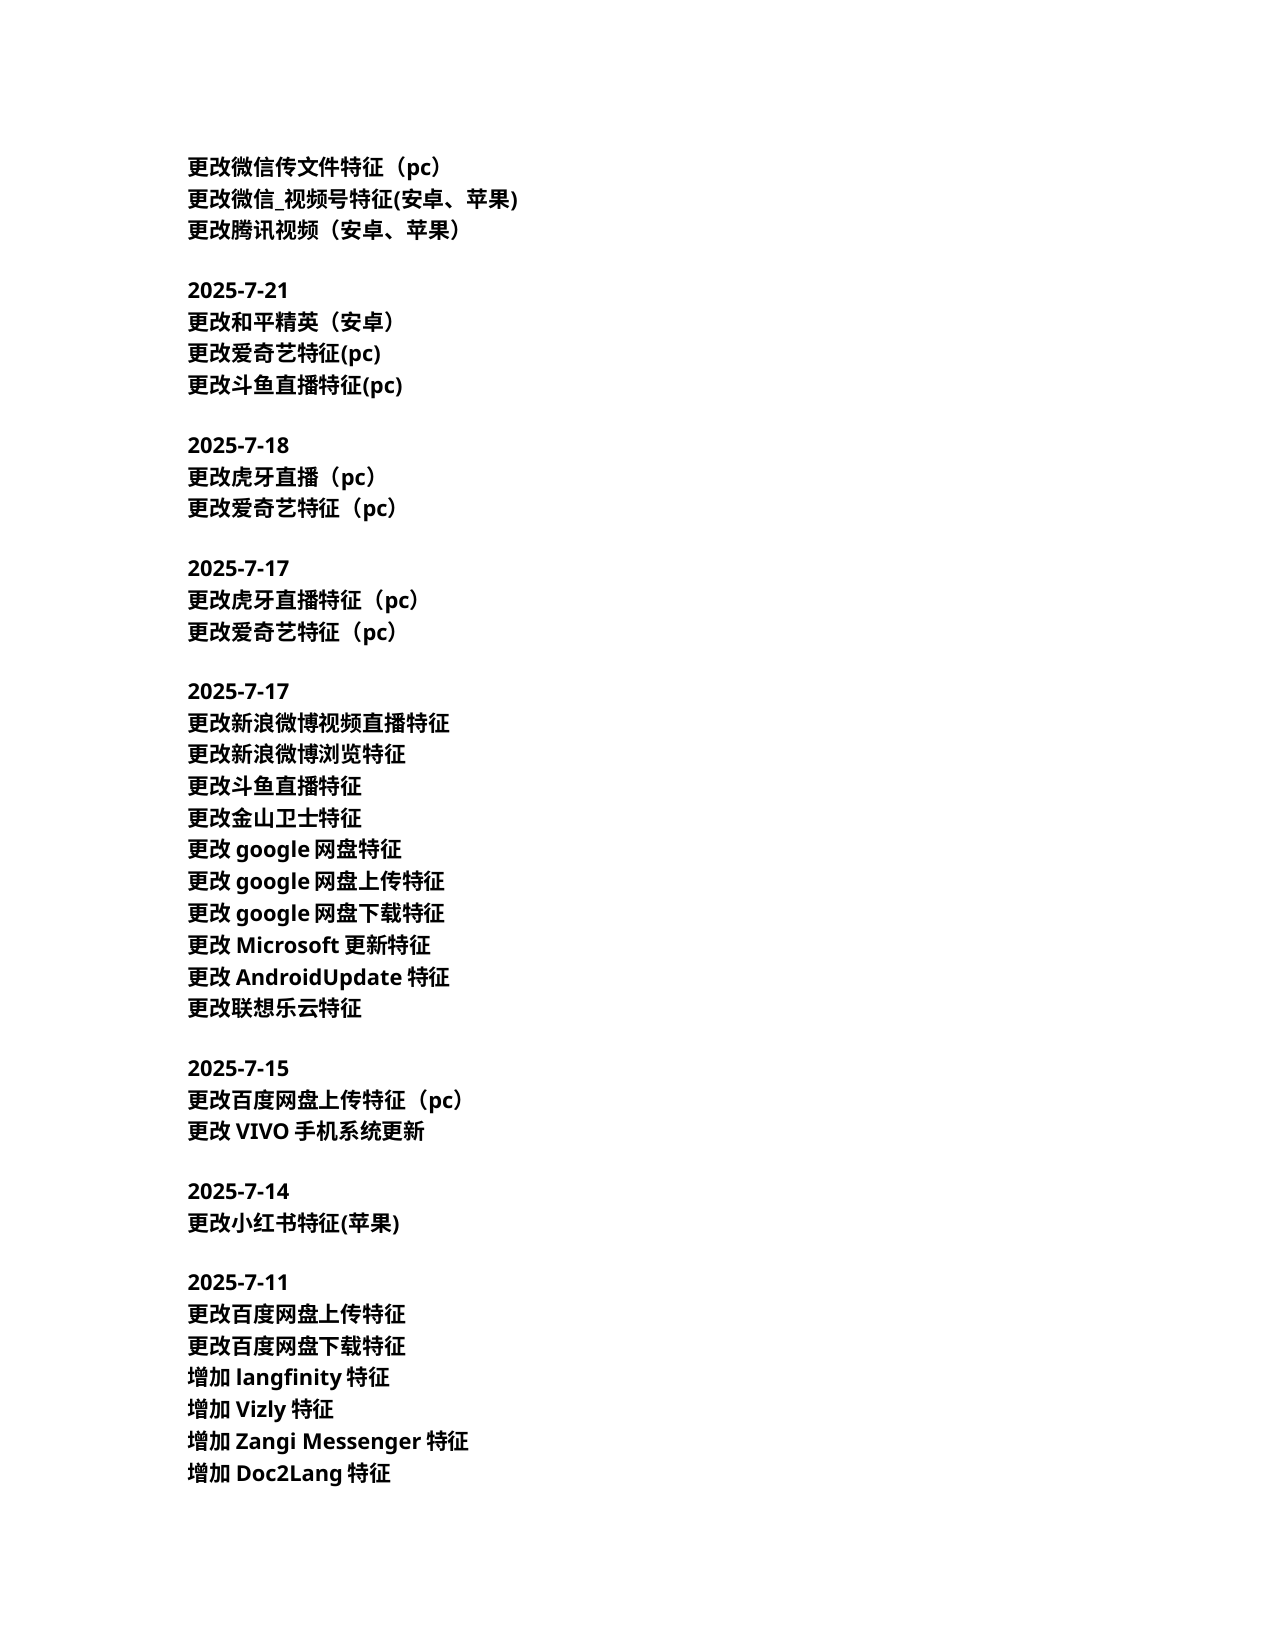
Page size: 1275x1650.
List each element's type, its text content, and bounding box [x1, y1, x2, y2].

text 更改爱奇艺特征(pc) [187, 336, 1087, 368]
text 更改google网盘上传特征 [187, 864, 1087, 896]
text 2025-7-14 [187, 1176, 1087, 1206]
text 更改小红书特征(苹果) [187, 1206, 1087, 1237]
text 2025-7-17 [187, 553, 1087, 583]
text 2025-7-17 [187, 676, 1087, 706]
text 更改斗鱼直播特征 [187, 769, 1087, 801]
text 2025-7-21 [187, 275, 1087, 305]
text 更改虎牙直播特征（pc） [187, 583, 1087, 614]
text 更改VIVO手机系统更新 [187, 1114, 1087, 1146]
text 增加Doc2Lang特征 [187, 1456, 1087, 1487]
text 更改虎牙直播（pc） [187, 459, 1087, 491]
text 更改百度网盘上传特征 [187, 1297, 1087, 1329]
text 增加langfinity特征 [187, 1360, 1087, 1392]
text 更改百度网盘上传特征（pc） [187, 1083, 1087, 1114]
text 更改百度网盘下载特征 [187, 1329, 1087, 1360]
text 更改爱奇艺特征（pc） [187, 614, 1087, 646]
text 2025-7-18 [187, 430, 1087, 459]
text 更改微信传文件特征（pc） [187, 150, 1087, 182]
text 增加Vizly特征 [187, 1392, 1087, 1424]
text 2025-7-11 [187, 1267, 1087, 1297]
text 增加Zangi Messenger特征 [187, 1424, 1087, 1456]
text 更改斗鱼直播特征(pc) [187, 368, 1087, 400]
text 更改爱奇艺特征（pc） [187, 491, 1087, 523]
text 更改金山卫士特征 [187, 801, 1087, 832]
text 更改和平精英（安卓） [187, 305, 1087, 336]
text 更改AndroidUpdate特征 [187, 959, 1087, 991]
text 更改新浪微博浏览特征 [187, 737, 1087, 769]
text 更改google网盘特征 [187, 832, 1087, 864]
text 更改微信_视频号特征(安卓、苹果) [187, 182, 1087, 213]
text 更改新浪微博视频直播特征 [187, 706, 1087, 737]
text 更改Microsoft更新特征 [187, 928, 1087, 959]
text 更改联想乐云特征 [187, 991, 1087, 1023]
text 2025-7-15 [187, 1053, 1087, 1083]
text 更改腾讯视频（安卓、苹果） [187, 213, 1087, 245]
text 更改google网盘下载特征 [187, 896, 1087, 928]
